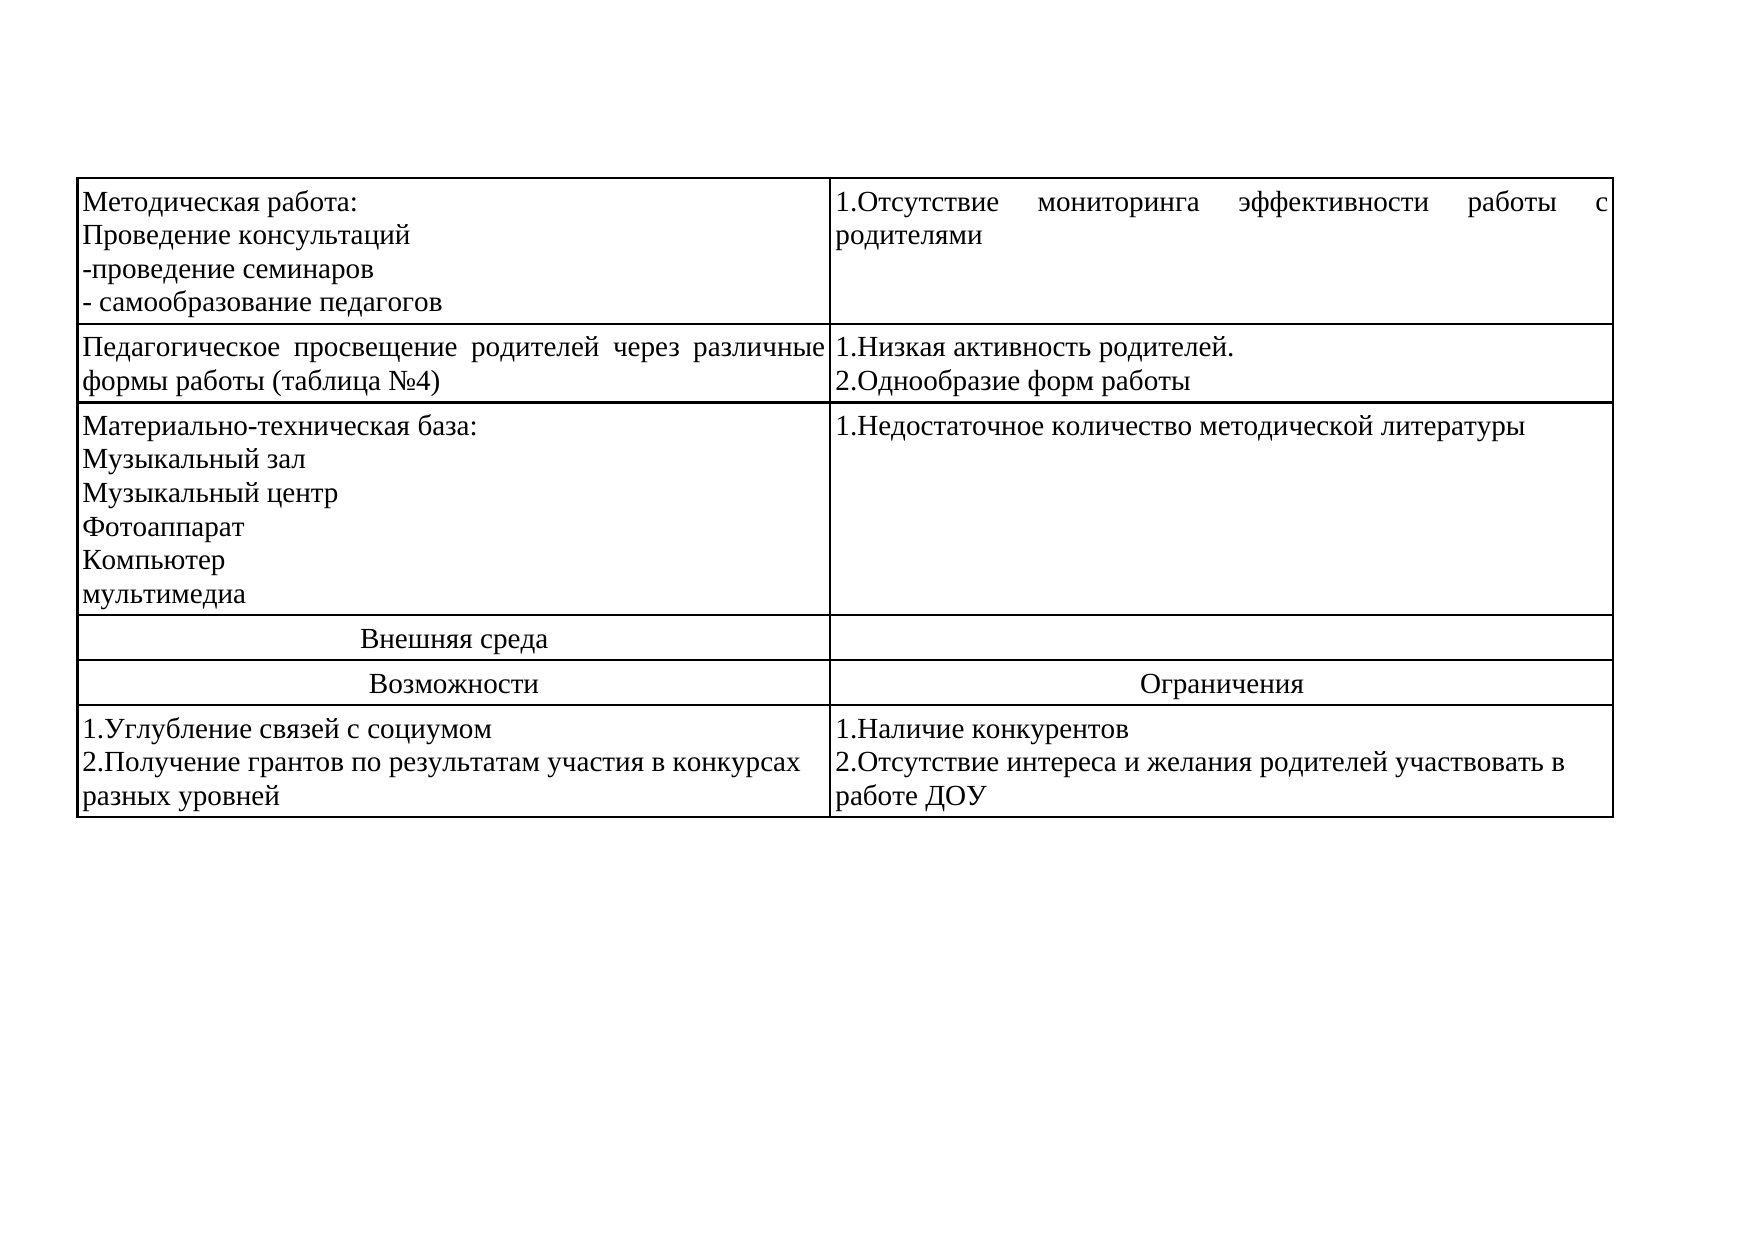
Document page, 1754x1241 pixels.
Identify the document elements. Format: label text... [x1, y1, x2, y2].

table_cell 1.Отсутствие мониторинга эффективности работы с родителями [831, 179, 1612, 323]
table_cell Методическая работа: Проведение консультаций -проведение семинаров - самообразование педагогов [79, 179, 829, 323]
table_cell Возможности [79, 661, 829, 704]
table_cell 1.Недостаточное количество методической литературы [831, 404, 1612, 614]
table_cell 1.Углубление связей с социумом 2.Получение грантов по результатам участия в конкурсах разных уровней [79, 706, 829, 816]
table_cell Ограничения [831, 661, 1612, 704]
table_cell [831, 616, 1612, 659]
table_cell 1.Низкая активность родителей. 2.Однообразие форм работы [831, 325, 1612, 401]
table_cell Материально-техническая база: Музыкальный зал Музыкальный центр Фотоаппарат Компьютер мультимедиа [79, 404, 829, 614]
table_cell Внешняя среда [79, 616, 829, 659]
table_cell Педагогическое просвещение родителей через различные формы работы (таблица №4) [79, 325, 829, 401]
table_cell 1.Наличие конкурентов 2.Отсутствие интереса и желания родителей участвовать в работе ДОУ [831, 706, 1612, 816]
